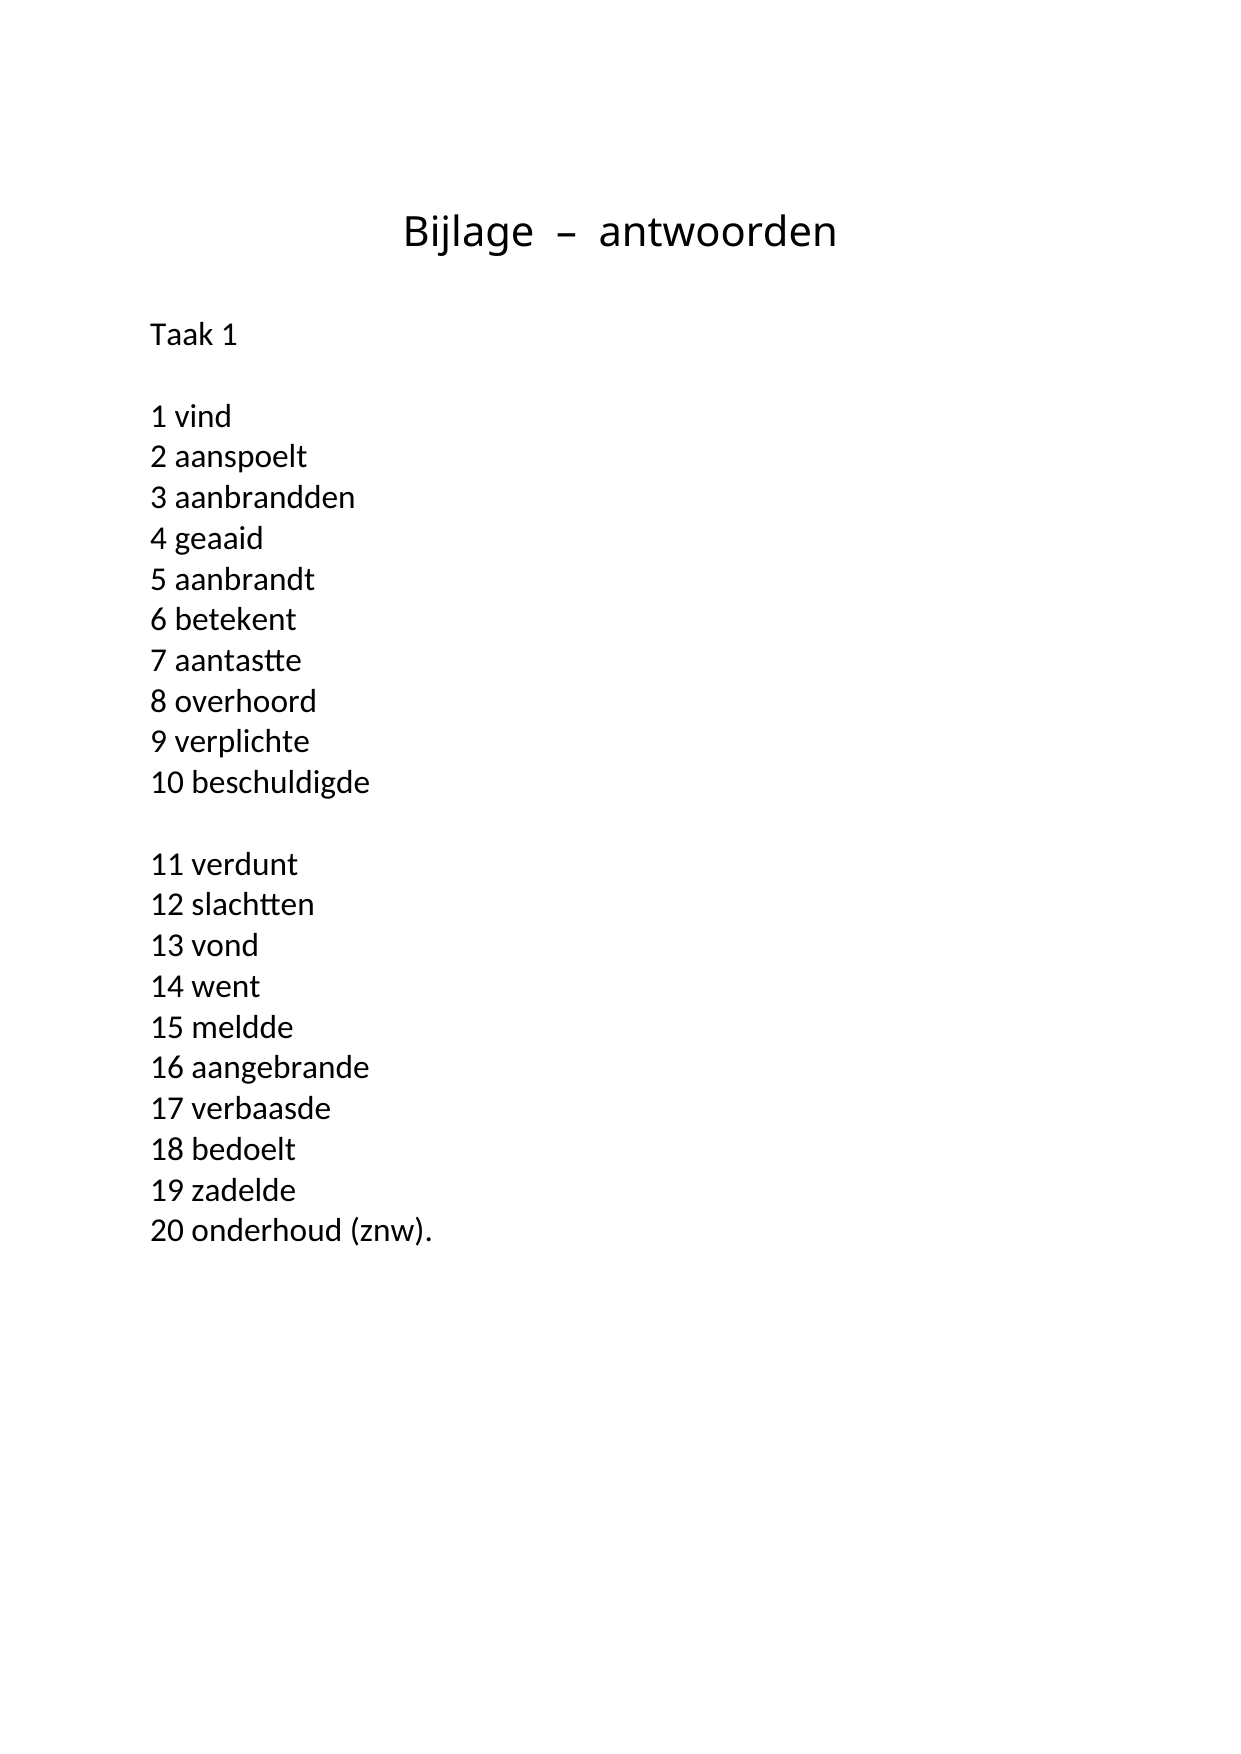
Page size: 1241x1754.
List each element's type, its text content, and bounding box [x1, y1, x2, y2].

text 6 betekent [150, 598, 1090, 639]
text 5 aanbrandt [150, 558, 1090, 598]
text 7 aantastte [150, 639, 1090, 680]
text 9 verplichte [150, 721, 1090, 761]
text 11 verdunt [150, 843, 1090, 883]
text Taak 1 [150, 313, 1090, 354]
text 10 beschuldigde [150, 761, 1090, 802]
text 18 bedoelt [150, 1128, 1090, 1168]
text 16 aangebrande [150, 1046, 1090, 1087]
text 8 overhoord [150, 680, 1090, 721]
text 19 zadelde [150, 1168, 1090, 1209]
text 20 onderhoud (znw). [150, 1209, 1090, 1250]
text 14 went [150, 965, 1090, 1006]
text 4 geaaid [150, 517, 1090, 558]
text 15 meldde [150, 1006, 1090, 1046]
text Bijlage – antwoorden [150, 202, 1090, 259]
text 3 aanbrandden [150, 476, 1090, 517]
text 1 vind [150, 395, 1090, 435]
text 13 vond [150, 924, 1090, 965]
text 12 slachtten [150, 883, 1090, 924]
text 17 verbaasde [150, 1087, 1090, 1128]
text 2 aanspoelt [150, 435, 1090, 476]
